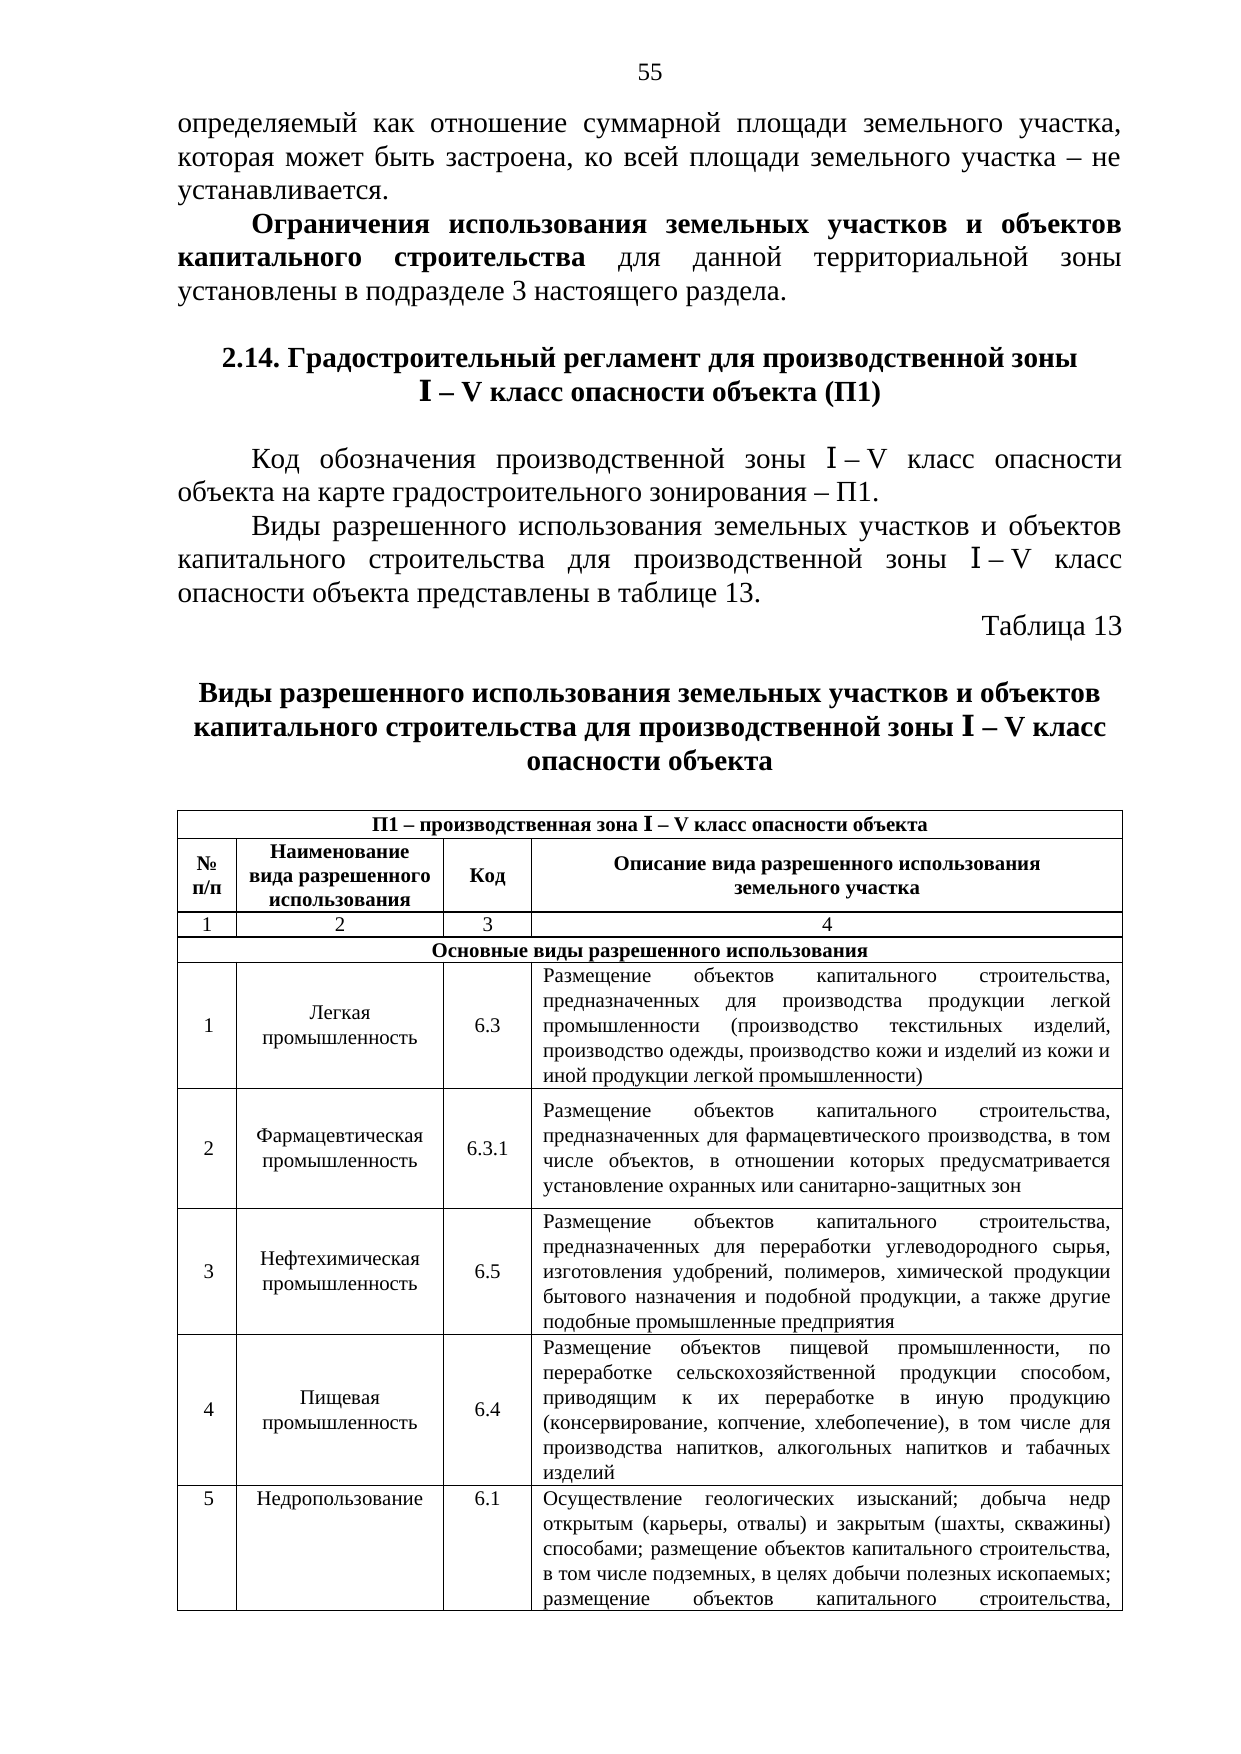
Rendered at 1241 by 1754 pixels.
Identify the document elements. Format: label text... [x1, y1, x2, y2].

table_cell Код [444, 839, 531, 911]
table_header П1 – производственная зона Ⅰ – V класс опасности объекта [178, 811, 1122, 838]
table_cell 6.3 [444, 963, 531, 1088]
table_cell 6.4 [444, 1335, 531, 1485]
table_cell [178, 1335, 236, 1485]
table_cell Размещение объектов капитального строительства, предназначенных для фармацевтического производства, в том числе объектов, в отношении которых предусматривается установление охранных или санитарно-защитных зон [532, 1089, 1122, 1208]
table_cell Наименование вида разрешенного использования [237, 839, 443, 911]
table_cell Фармацевтическая промышленность [237, 1089, 443, 1208]
table_cell № п/п [178, 839, 236, 911]
table_cell Недропользование [237, 1486, 443, 1610]
table_cell Основные виды разрешенного использования [178, 938, 1122, 962]
table_cell Легкая промышленность [237, 963, 443, 1088]
table_cell 4 [532, 913, 1122, 936]
table_cell [178, 1486, 236, 1610]
table_cell Пищевая промышленность [237, 1335, 443, 1485]
table_cell Размещение объектов капитального строительства, предназначенных для производства продукции легкой промышленности (производство текстильных изделий, производство одежды, производство кожи и изделий из кожи и иной продукции легкой промышленности) [532, 963, 1122, 1088]
table_cell Описание вида разрешенного использования земельного участка [532, 839, 1122, 911]
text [177, 105, 1122, 206]
table_cell 3 [444, 913, 531, 936]
table_cell Размещение объектов пищевой промышленности, по переработке сельскохозяйственной продукции способом, приводящим к их переработке в иную продукцию (консервирование, копчение, хлебопечение), в том числе для производства напитков, алкогольных напитков и табачных изделий [532, 1335, 1122, 1485]
text Виды разрешенного использования земельных участков и объектов капитального строительства для производственной зоны Ⅰ – V класс опасности объекта представлены в таблице 13. [177, 508, 1122, 608]
text Виды разрешенного использования земельных участков и объектов капитального строительства для производственной зоны Ⅰ – V класс опасности объекта [177, 676, 1122, 776]
table_cell 6.3.1 [444, 1089, 531, 1208]
table_cell 6.5 [444, 1209, 531, 1334]
text 2.14. Градостроительный регламент для производственной зоны [177, 340, 1122, 374]
table_cell [178, 1209, 236, 1334]
table_cell 2 [237, 913, 443, 936]
text Ⅰ – V класс опасности объекта (П1) [177, 374, 1122, 407]
table_cell 6.1 [444, 1486, 531, 1610]
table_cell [532, 1486, 1122, 1610]
text Ограничения использования земельных участков и объектов капитального строительства для данной территориальной зоны установлены в подразделе 3 настоящего раздела. [177, 206, 1122, 307]
table_cell 1 [178, 913, 236, 936]
table_cell [178, 963, 236, 1088]
table_cell Нефтехимическая промышленность [237, 1209, 443, 1334]
table_cell Размещение объектов капитального строительства, предназначенных для переработки углеводородного сырья, изготовления удобрений, полимеров, химической продукции бытового назначения и подобной продукции, а также другие подобные промышленные предприятия [532, 1209, 1122, 1334]
table_cell [178, 1089, 236, 1208]
text Код обозначения производственной зоны Ⅰ – V класс опасности объекта на карте градостроительного зонирования – П1. [177, 441, 1122, 508]
text Таблица 13 [177, 608, 1122, 642]
